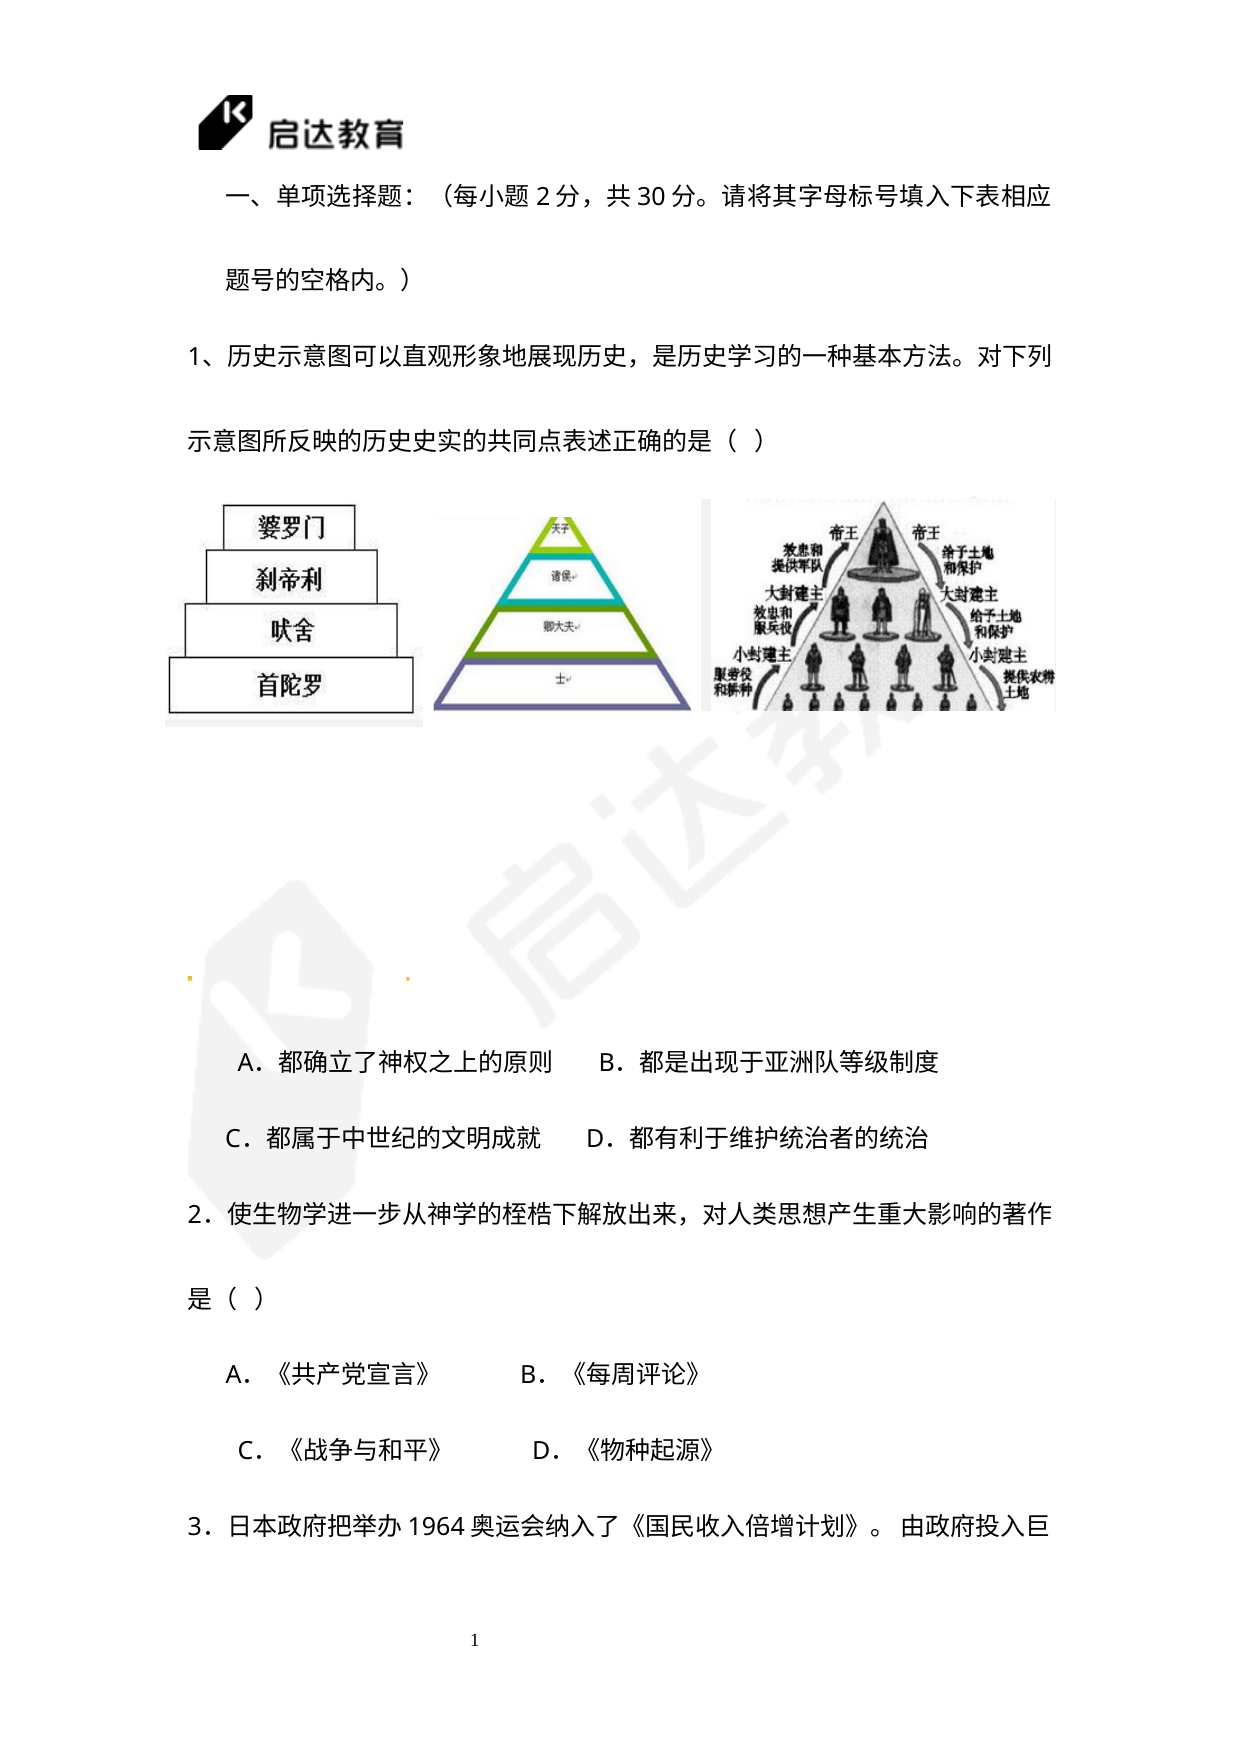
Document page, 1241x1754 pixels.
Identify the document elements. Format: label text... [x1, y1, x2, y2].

text C．《战争与和平》 D．《物种起源》 [187, 1416, 1053, 1481]
picture [165, 499, 423, 727]
text A．《共产党宣言》 B．《每周评论》 [187, 1341, 1053, 1406]
picture [701, 499, 1056, 711]
picture [198, 95, 404, 150]
text A．都确立了神权之上的原则 B．都是出现于亚洲队等级制度 [187, 1028, 1053, 1093]
text 1、历史示意图可以直观形象地展现历史，是历史学习的一种基本方法。对下列示意图所反映的历史史实的共同点表述正确的是（ ） [187, 322, 1053, 472]
picture [433, 517, 691, 712]
list C．都属于中世纪的文明成就 D．都有利于维护统治者的统治 [225, 1104, 1053, 1169]
text 一、单项选择题：（每小题2分，共30分。请将其字母标号填入下表相应题号的空格内。） [225, 162, 1053, 311]
text 2．使生物学进一步从神学的桎梏下解放出来，对人类思想产生重大影响的著作是（ ） [187, 1180, 1053, 1330]
text 3．日本政府把举办1964奥运会纳入了《国民收入倍增计划》。 由政府投入巨资，对东京的 [187, 1492, 1053, 1557]
